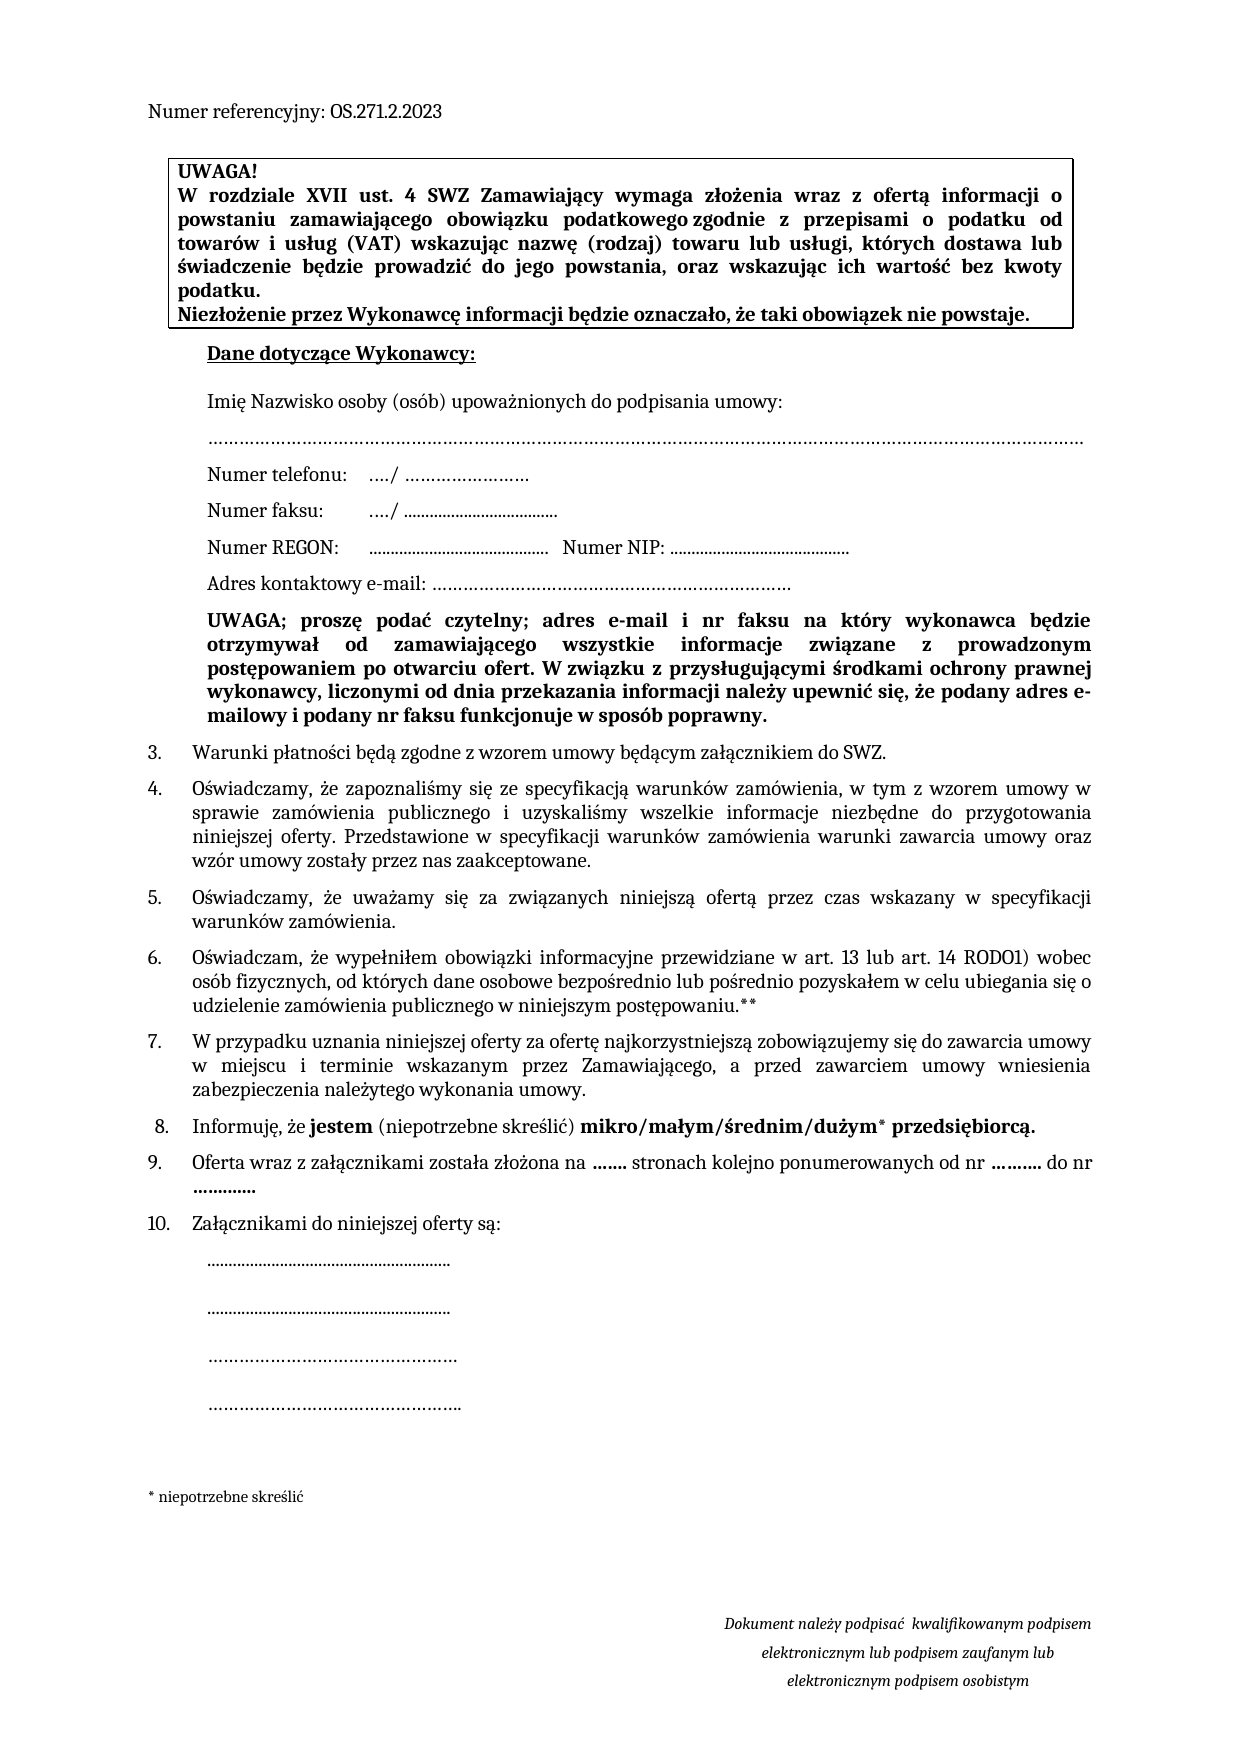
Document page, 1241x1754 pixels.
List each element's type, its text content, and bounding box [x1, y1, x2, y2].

text Numer telefonu: .…/ …………………… [207, 462, 1092, 486]
list ………………………………………… [207, 1344, 1092, 1368]
list Oświadczamy, że zapoznaliśmy się ze specyfikacją warunków zamówienia, w tym z wzorem umowy w sprawie zamówienia publicznego i uzyskaliśmy wszelkie informacje niezbędne do przygotowania niniejszej oferty. Przedstawione w specyfikacji warunków zamówienia warunki zawarcia umowy oraz wzór umowy zostały przez nas zaakceptowane. [148, 777, 1092, 873]
text Numer REGON: .......................................... Numer NIP: .......................................... [207, 535, 1092, 559]
text UWAGA; proszę podać czytelny; adres e-mail i nr faksu na który wykonawca będzie otrzymywał od zamawiającego wszystkie informacje związane z prowadzonym postępowaniem po otwarciu ofert. W związku z przysługującymi środkami ochrony prawnej wykonawcy, liczonymi od dnia przekazania informacji należy upewnić się, że podany adres e-mailowy i podany nr faksu funkcjonuje w sposób poprawny. [207, 608, 1092, 728]
list Oświadczamy, że uważamy się za związanych niniejszą ofertą przez czas wskazany w specyfikacji warunków zamówienia. [148, 885, 1092, 933]
text Imię Nazwisko osoby (osób) upoważnionych do podpisania umowy: [207, 389, 1092, 413]
list ......................................................... [207, 1248, 1092, 1272]
list W przypadku uznania niniejszej oferty za ofertę najkorzystniejszą zobowiązujemy się do zawarcia umowy w miejscu i terminie wskazanym przez Zamawiającego, a przed zawarciem umowy wniesienia zabezpieczenia należytego wykonania umowy. [148, 1030, 1092, 1102]
text Adres kontaktowy e-mail: …………………………………………………………… [207, 572, 1092, 596]
list Informuję, że jestem (niepotrzebne skreślić) mikro/małym/średnim/dużym* przedsiębiorcą. [154, 1114, 1092, 1138]
text Numer faksu: .…/ .................................... [207, 499, 1092, 523]
text W rozdziale XVII ust. 4 SWZ Zamawiający wymaga złożenia wraz z ofertą informacji o powstaniu zamawiającego obowiązku podatkowego zgodnie z przepisami o podatku od towarów i usług (VAT) wskazując nazwę (rodzaj) towaru lub usługi, których dostawa lub świadczenie będzie prowadzić do jego powstania, oraz wskazując ich wartość bez kwoty podatku. [169, 182, 1072, 302]
list ......................................................... [207, 1296, 1092, 1320]
text Dane dotyczące Wykonawcy: [207, 342, 1092, 366]
text UWAGA! [169, 159, 1072, 182]
list Oświadczam, że wypełniłem obowiązki informacyjne przewidziane w art. 13 lub art. 14 RODO1) wobec osób fizycznych, od których dane osobowe bezpośrednio lub pośrednio pozyskałem w celu ubiegania się o udzielenie zamówienia publicznego w niniejszym postępowaniu.** [148, 946, 1092, 1018]
list Załącznikami do niniejszej oferty są: [148, 1211, 1092, 1235]
list Warunki płatności będą zgodne z wzorem umowy będącym załącznikiem do SWZ. [148, 741, 1092, 764]
list * niepotrzebne skreślić [148, 1487, 1092, 1507]
list Oferta wraz z załącznikami została złożona na ….... stronach kolejno ponumerowanych od nr …….... do nr ….......... [148, 1151, 1092, 1199]
text Niezłożenie przez Wykonawcę informacji będzie oznaczało, że taki obowiązek nie powstaje. [169, 302, 1072, 327]
list …………………………………………. [207, 1392, 1092, 1416]
text …………………………………………………………………………………………………………………………………………………… [207, 426, 1092, 450]
